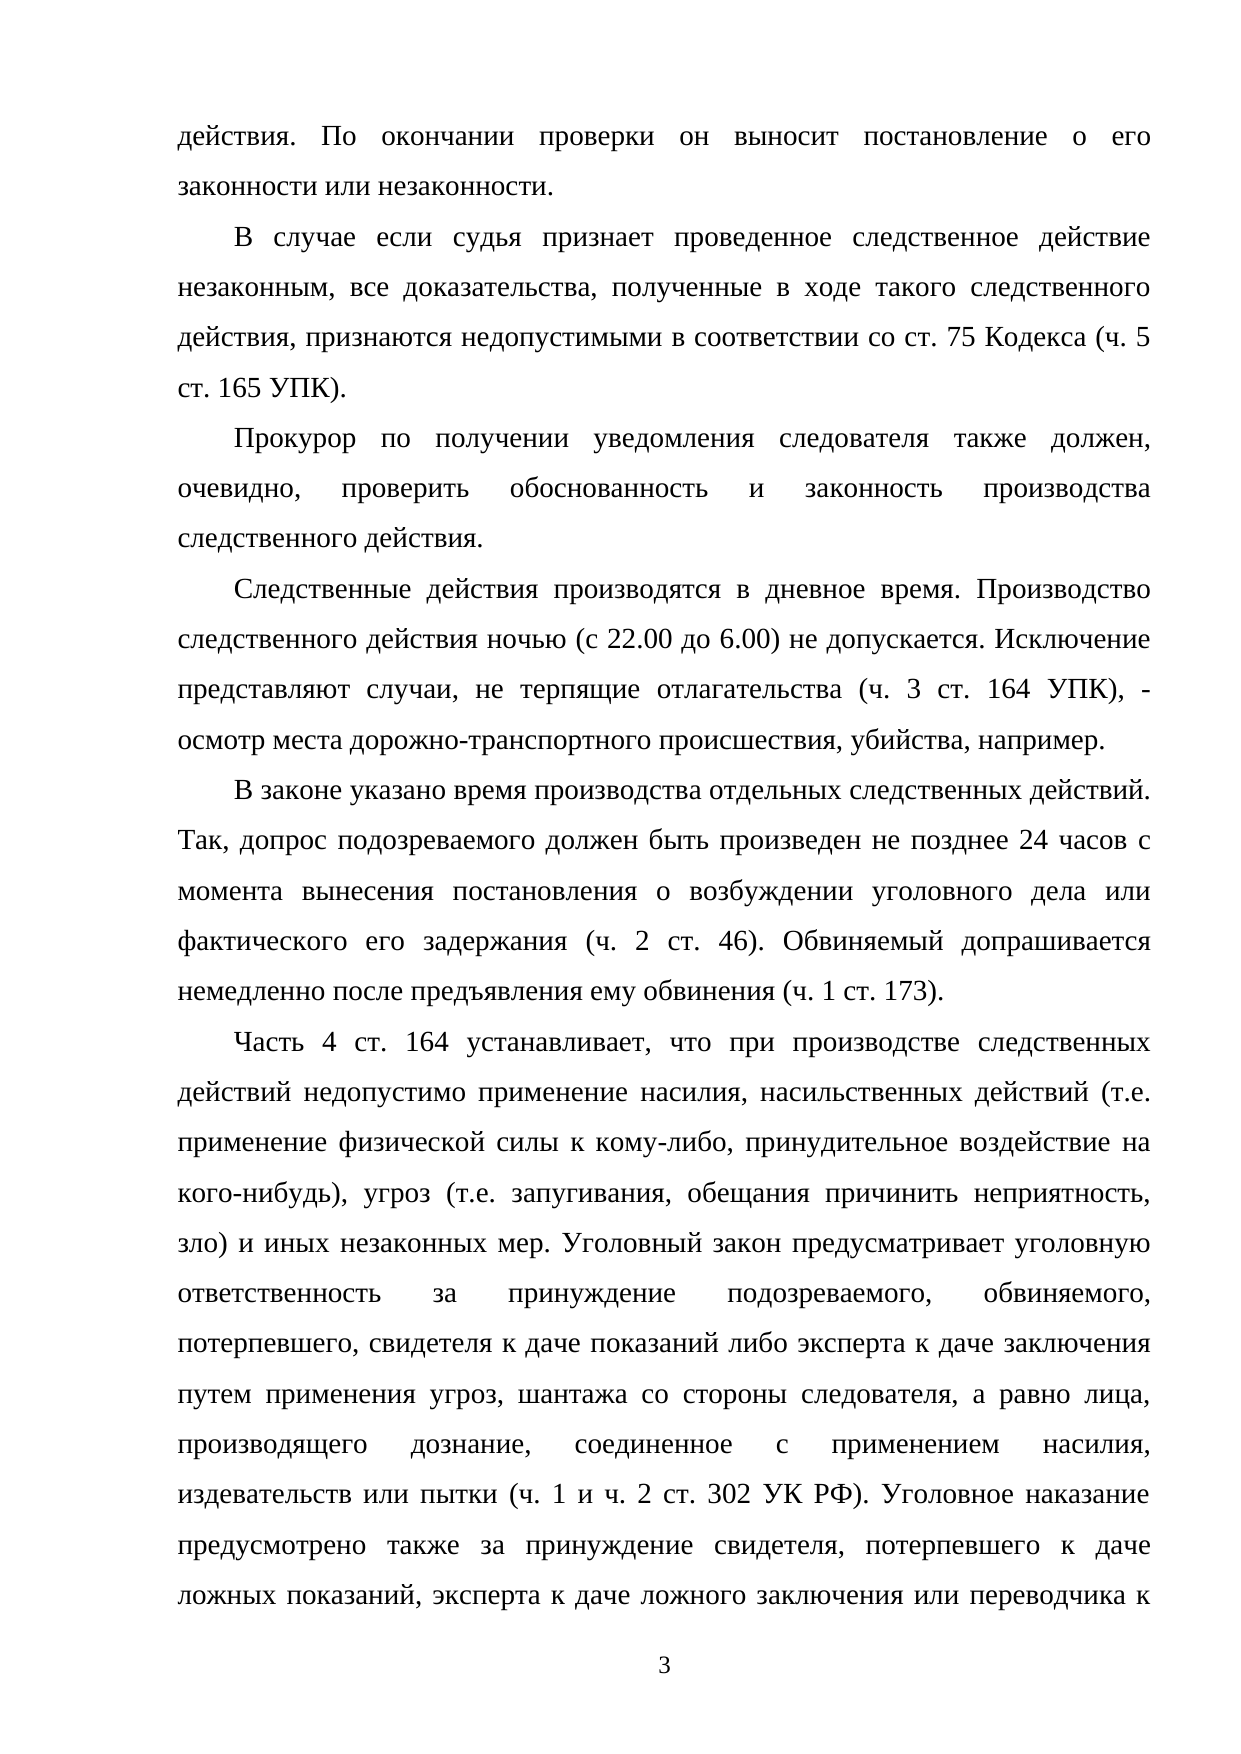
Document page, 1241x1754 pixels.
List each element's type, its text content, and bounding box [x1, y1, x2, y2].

text Прокурор по получении уведомления следователя также должен, очевидно, проверить обоснованность и законность производства следственного действия. [177, 420, 1152, 554]
text В случае если судья признает проведенное следственное действие незаконным, все доказательства, полученные в ходе такого следственного действия, признаются недопустимыми в соответствии со ст. 75 Кодекса (ч. 5 ст. 165 УПК). [177, 219, 1152, 403]
text Следственные действия производятся в дневное время. Производство следственного действия ночью (с 22.00 до 6.00) не допускается. Исключение представляют случаи, не терпящие отлагательства (ч. 3 ст. 164 УПК), - осмотр места дорожно-транспортного происшествия, убийства, например. [177, 571, 1152, 755]
text В законе указано время производства отдельных следственных действий. Так, допрос подозреваемого должен быть произведен не позднее 24 часов с момента вынесения постановления о возбуждении уголовного дела или фактического его задержания (ч. 2 ст. 46). Обвиняемый допрашивается немедленно после предъявления ему обвинения (ч. 1 ст. 173). [177, 772, 1152, 1007]
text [177, 118, 1152, 202]
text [177, 1024, 1152, 1611]
